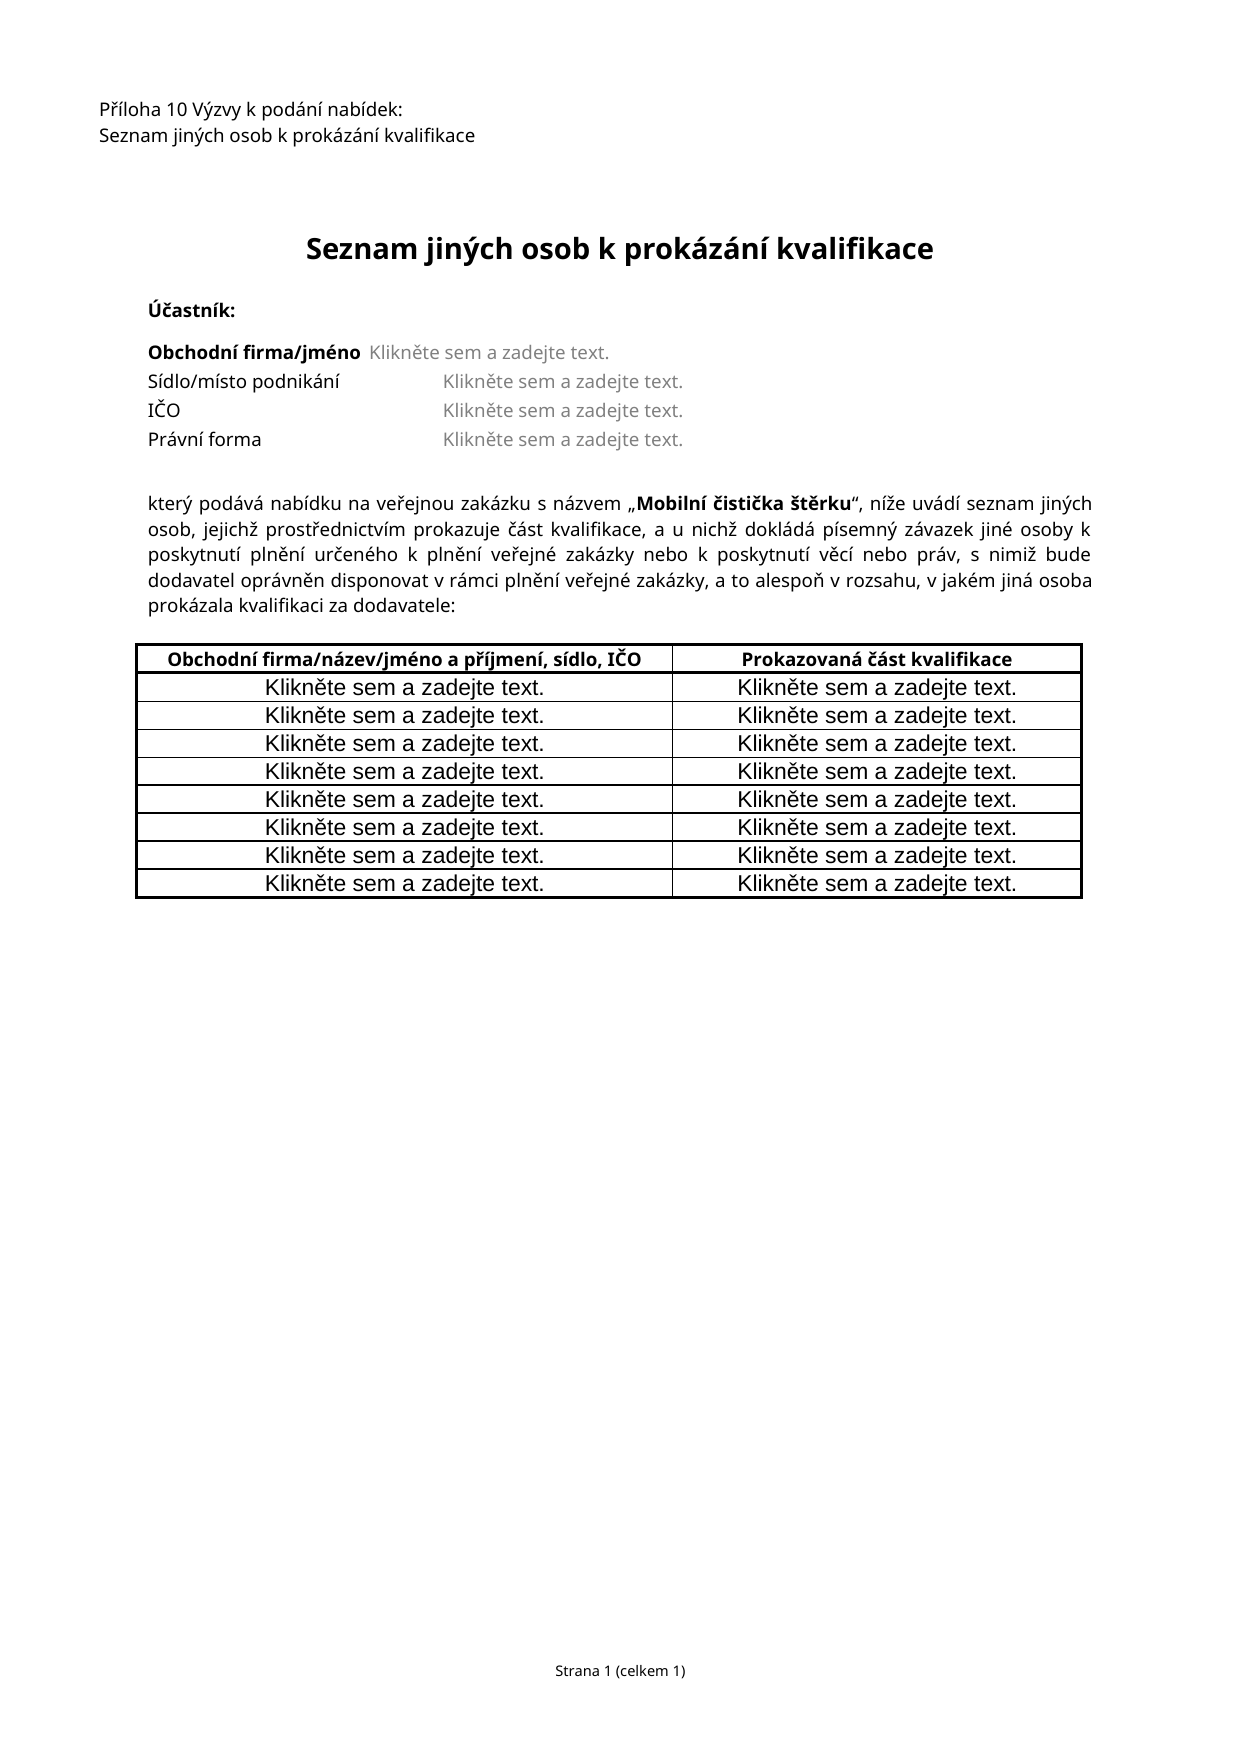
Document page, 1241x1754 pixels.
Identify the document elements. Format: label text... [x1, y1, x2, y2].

text Obchodní firma/jméno [148, 336, 1093, 365]
text Účastník: [148, 293, 1093, 324]
text Právní forma [148, 423, 1093, 452]
text IČO [148, 394, 1093, 423]
text který podává nabídku na veřejnou zakázku s názvem „Mobilní čistička štěrku“, níže uvádí seznam jiných osob, jejichž prostřednictvím prokazuje část kvalifikace, a u nichž dokládá písemný závazek jiné osoby k poskytnutí plnění určeného k plnění veřejné zakázky nebo k poskytnutí věcí nebo práv, s nimiž bude dodavatel oprávněn disponovat v rámci plnění veřejné zakázky, a to alespoň v rozsahu, v jakém jiná osoba prokázala kvalifikaci za dodavatele: [148, 490, 1093, 618]
table_header Obchodní firma/název/jméno a příjmení, sídlo, IČO [138, 646, 672, 671]
title Seznam jiných osob k prokázání kvalifikace [148, 228, 1093, 268]
table_header Prokazovaná část kvalifikace [673, 646, 1080, 671]
text Sídlo/místo podnikání [148, 365, 1093, 394]
